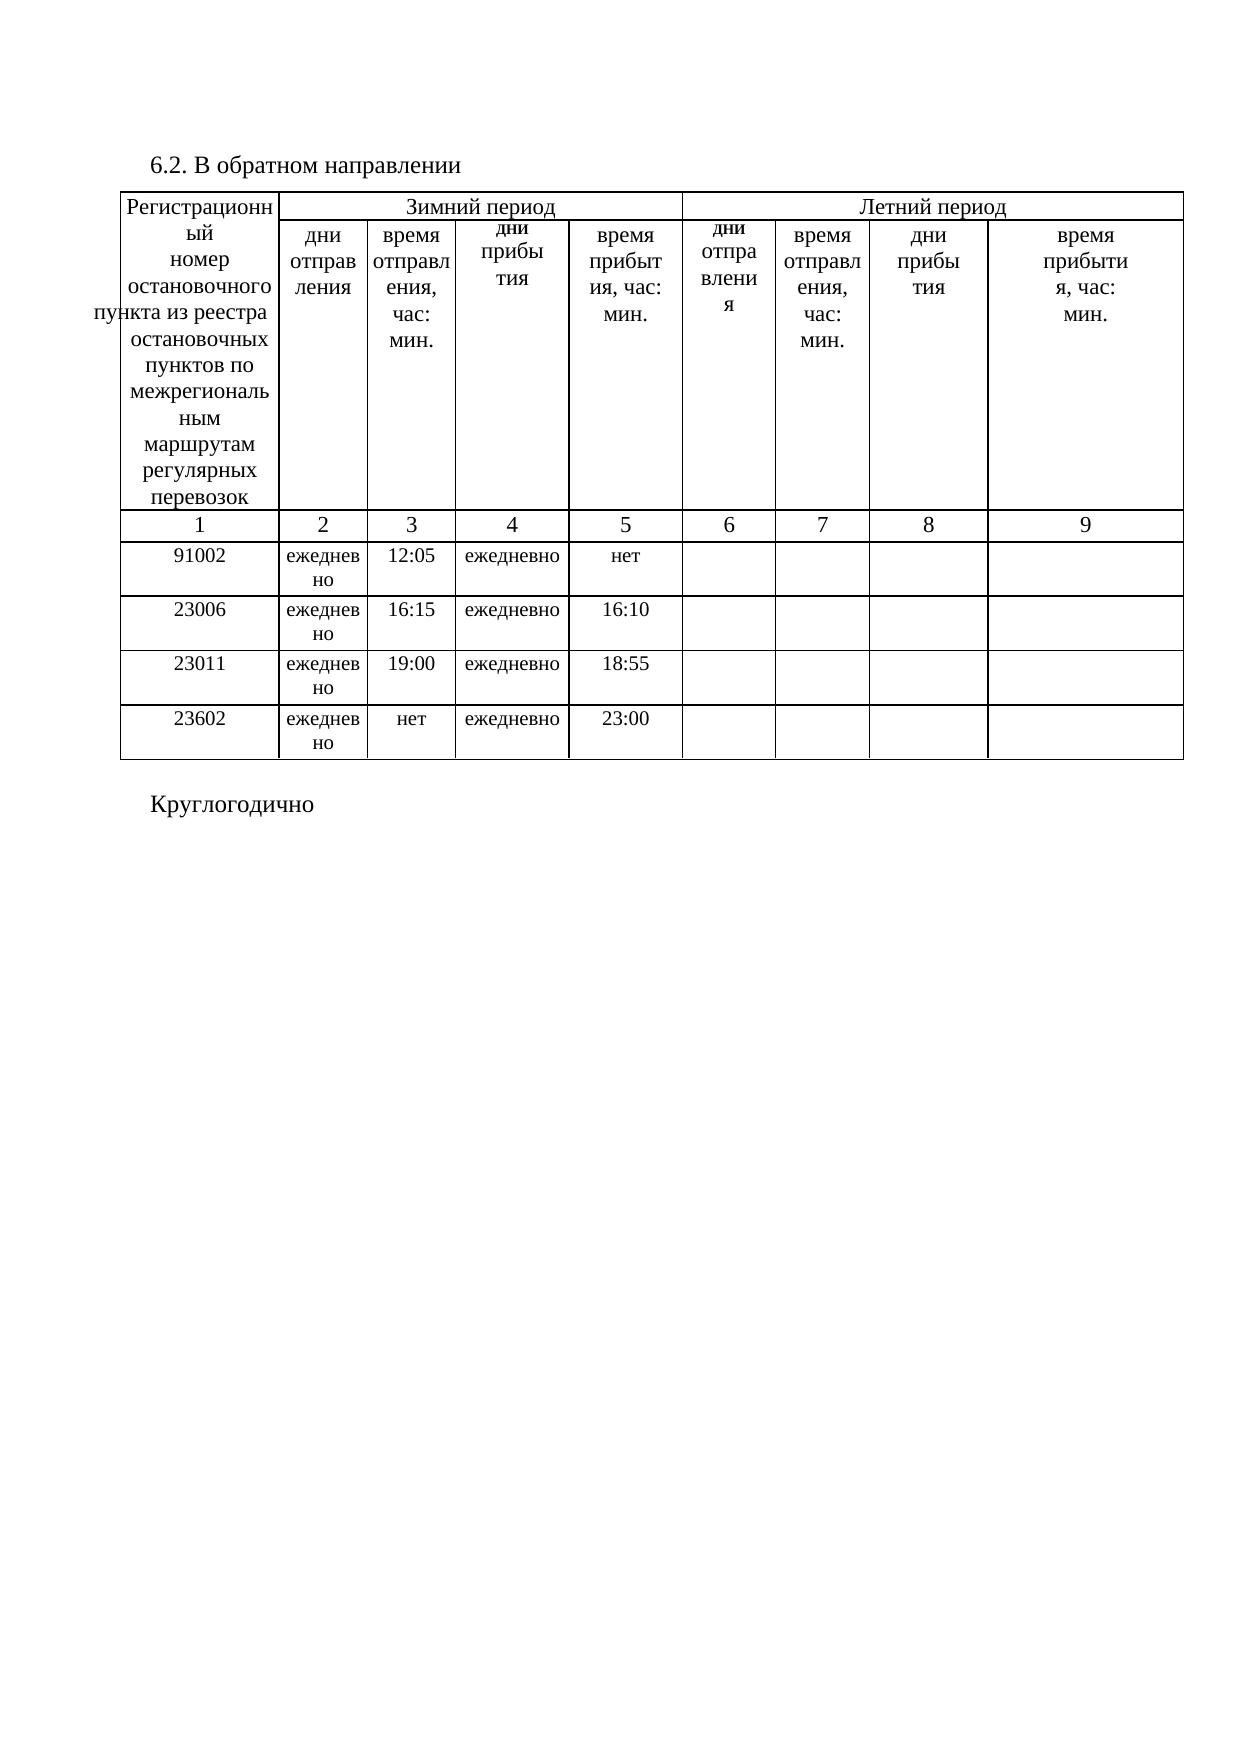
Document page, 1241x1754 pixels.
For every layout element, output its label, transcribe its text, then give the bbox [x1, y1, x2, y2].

table_cell [683, 706, 775, 758]
table_cell 23006 [121, 597, 278, 650]
table_cell время прибыт ия, час: мин. [570, 221, 682, 509]
table_cell ежедневно [280, 651, 367, 704]
table_cell [989, 651, 1183, 704]
text 6.2. В обратном направлении [150, 150, 1090, 179]
table_cell ДНИ прибы тия [456, 221, 568, 509]
table_cell 91002 [121, 543, 278, 595]
table_cell [870, 706, 987, 758]
table_cell 9 [989, 511, 1183, 541]
table_cell [776, 706, 869, 758]
table_cell время отправл ения, час: мин. [776, 221, 869, 509]
table_cell 18:55 [570, 651, 682, 704]
table_cell [776, 651, 869, 704]
table_cell [683, 543, 775, 595]
table_header Регистрационный номер остановочного пункта из реестра остановочных пунктов по межрегиональным маршрутам регулярных перевозок [121, 193, 278, 509]
table_cell нет [368, 706, 455, 758]
table_cell ДНИ отпра влени я [683, 221, 775, 509]
text Круглогодично [150, 789, 1090, 817]
table_cell дни отправ ления [280, 221, 367, 509]
table_cell дни прибы тия [870, 221, 987, 509]
table_cell 1 [121, 511, 278, 541]
table_cell 8 [870, 511, 987, 541]
table_cell ежедневно [456, 651, 568, 704]
table_cell 4 [456, 511, 568, 541]
table_header Зимний период [280, 193, 682, 219]
table_cell 23602 [121, 706, 278, 758]
table_cell ежедневно [280, 706, 367, 758]
table_cell 2 [280, 511, 367, 541]
table_cell время прибыти я, час: мин. [989, 221, 1183, 509]
table_cell [870, 651, 987, 704]
table_cell [683, 597, 775, 650]
table_cell 23011 [121, 651, 278, 704]
table_cell [989, 597, 1183, 650]
table_cell ежедневно [456, 597, 568, 650]
table_cell [776, 597, 869, 650]
table_cell 5 [570, 511, 682, 541]
table_cell 16:15 [368, 597, 455, 650]
table_cell 3 [368, 511, 455, 541]
table_cell [989, 543, 1183, 595]
table_cell 16:10 [570, 597, 682, 650]
table_cell время отправл ения, час: мин. [368, 221, 455, 509]
table_cell 23:00 [570, 706, 682, 758]
table_cell [870, 597, 987, 650]
table_cell 6 [683, 511, 775, 541]
table_cell 19:00 [368, 651, 455, 704]
table_cell [776, 543, 869, 595]
table_cell ежедневно [280, 543, 367, 595]
table_cell ежедневно [456, 706, 568, 758]
table_cell [989, 706, 1183, 758]
table_cell 12:05 [368, 543, 455, 595]
table_cell [870, 543, 987, 595]
table_cell ежедневно [456, 543, 568, 595]
table_cell ежедневно [280, 597, 367, 650]
table_header Летний период [683, 193, 1183, 219]
table_cell [683, 651, 775, 704]
table_cell нет [570, 543, 682, 595]
table_cell 7 [776, 511, 869, 541]
